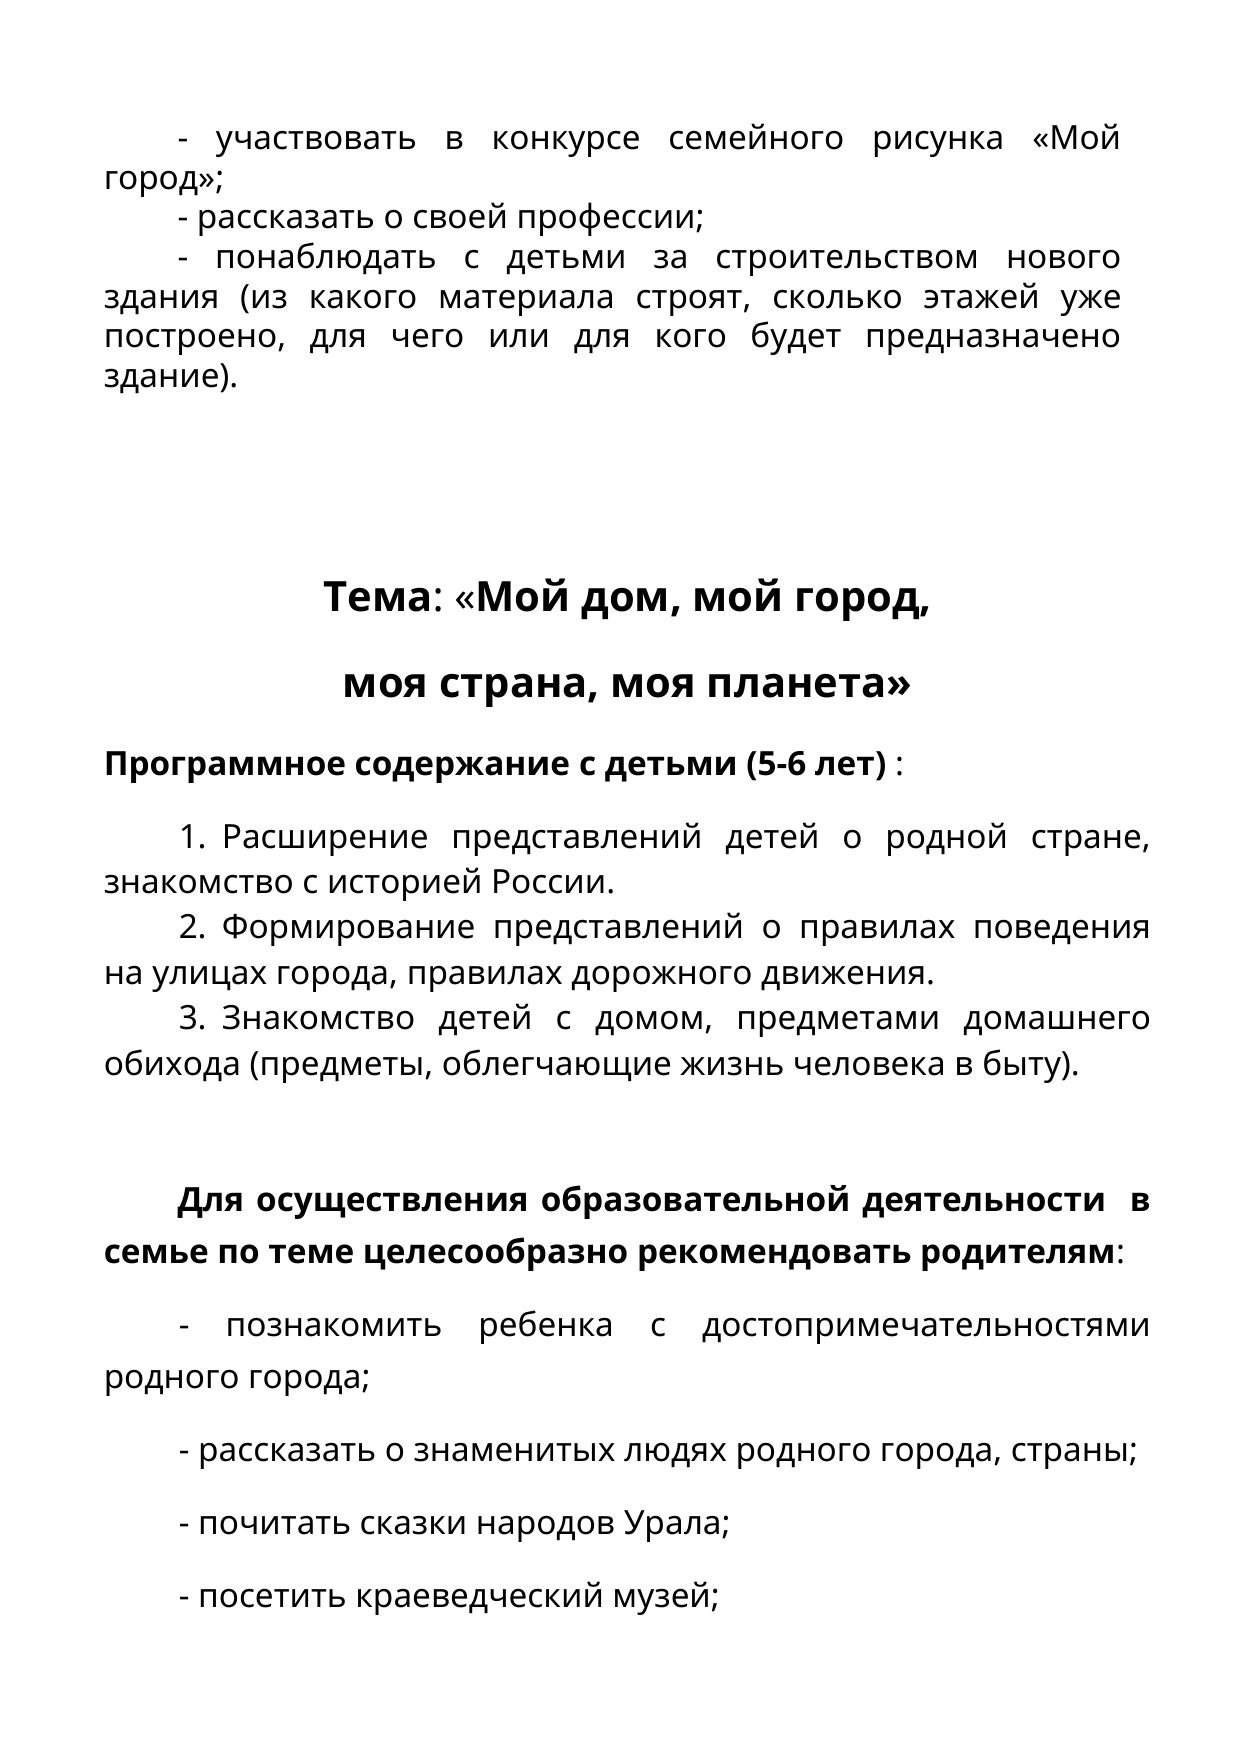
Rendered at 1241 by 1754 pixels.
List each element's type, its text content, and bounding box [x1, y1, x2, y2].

list Знакомство детей с домом, предметами домашнего обихода (предметы, облегчающие жизнь человека в быту). [103, 994, 1152, 1085]
text - рассказать о своей профессии; [103, 197, 1122, 237]
text - познакомить ребенка с достопримечательностями родного города; [103, 1301, 1152, 1398]
list Расширение представлений детей о родной стране, знакомство с историей России. [103, 812, 1152, 903]
text - посетить краеведческий музей; [103, 1572, 1152, 1618]
text Программное содержание с детьми (5-6 лет) : [103, 739, 1152, 785]
text Для осуществления образовательной деятельности в семье по теме целесообразно рекомендовать родителям: [103, 1176, 1152, 1273]
text - почитать сказки народов Урала; [103, 1499, 1152, 1544]
text Тема: «Мой дом, мой город, [103, 567, 1152, 624]
list Формирование представлений о правилах поведения на улицах города, правилах дорожного движения. [103, 903, 1152, 994]
text моя страна, моя планета» [103, 653, 1152, 710]
text - участвовать в конкурсе семейного рисунка «Мой город»; [103, 118, 1122, 197]
text - рассказать о знаменитых людях родного города, страны; [103, 1426, 1152, 1472]
text - понаблюдать с детьми за строительством нового здания (из какого материала строят, сколько этажей уже построено, для чего или для кого будет предназначено здание). [103, 237, 1122, 395]
